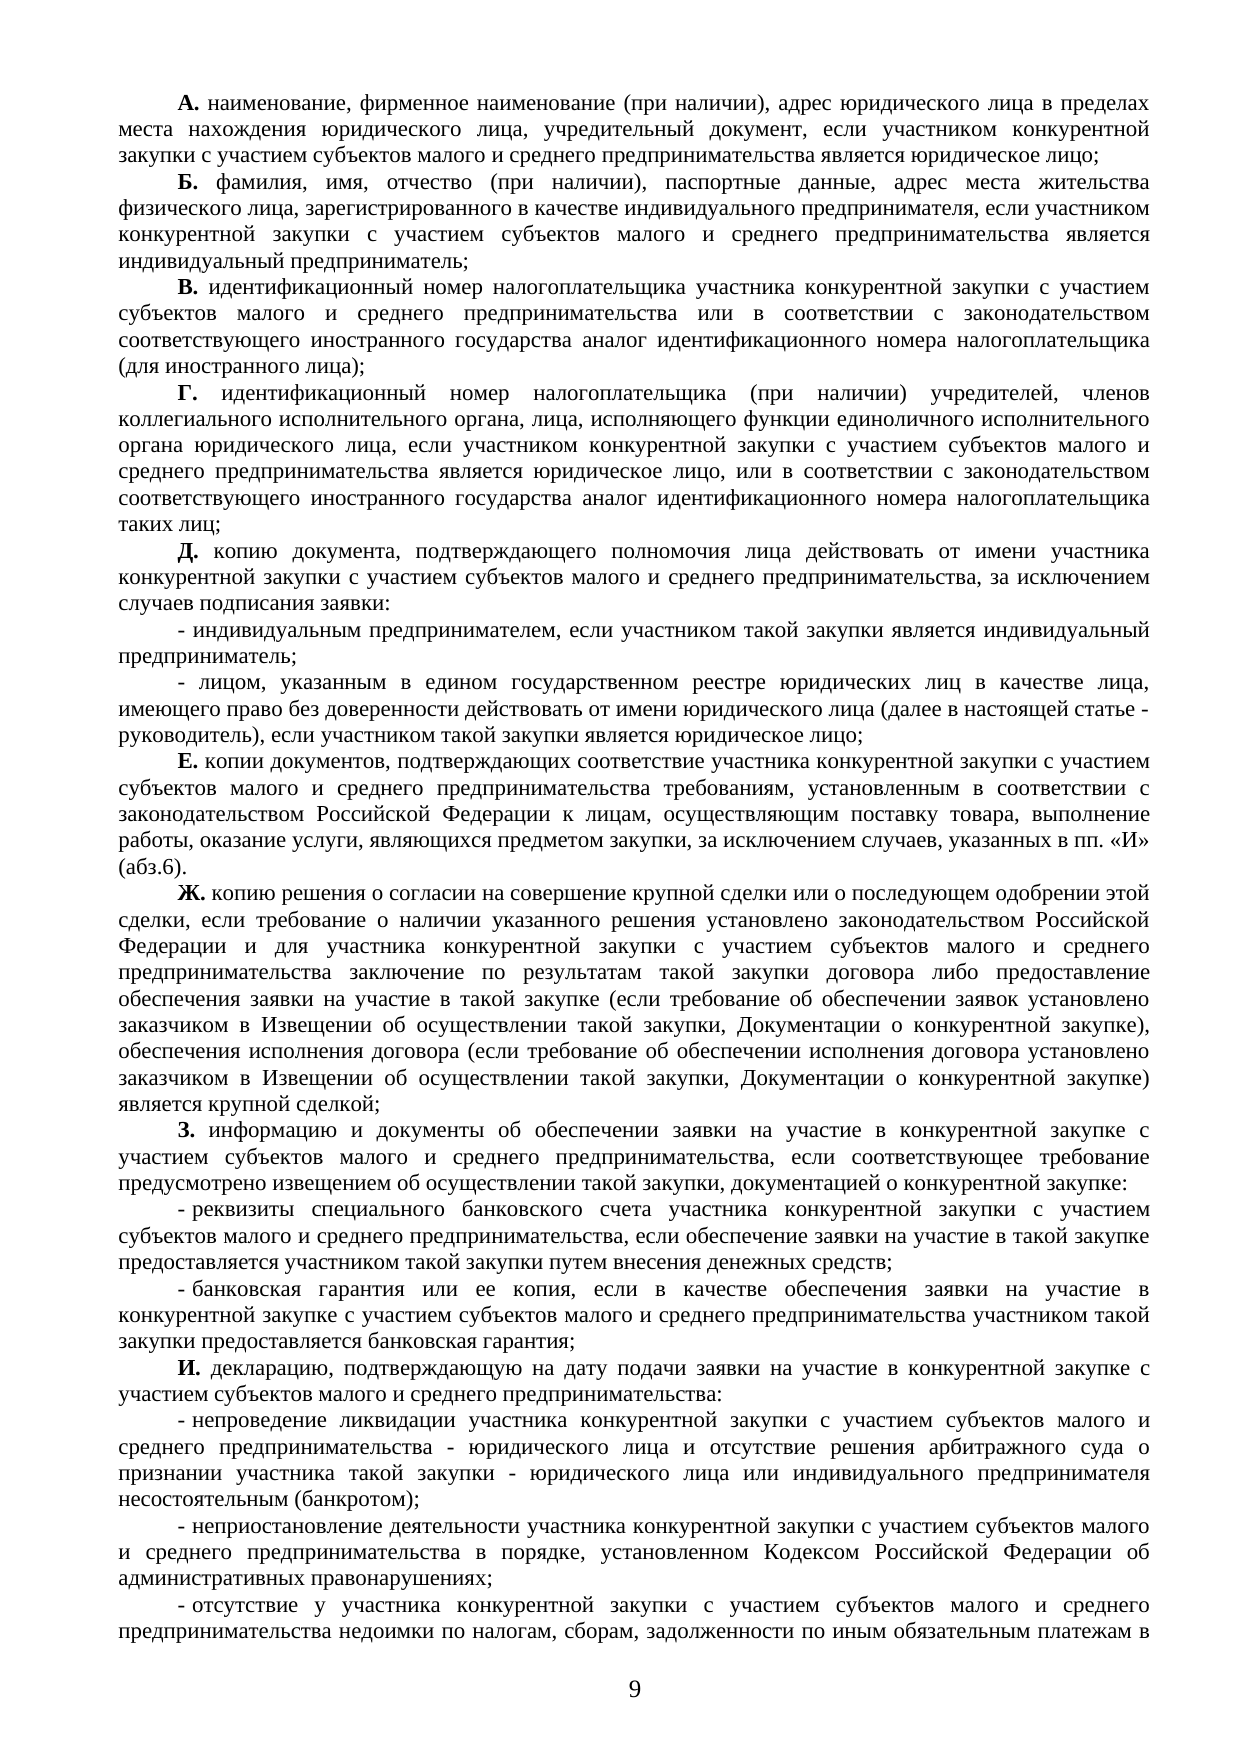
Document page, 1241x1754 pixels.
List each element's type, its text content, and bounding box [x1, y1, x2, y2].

list Б. фамилия, имя, отчество (при наличии), паспортные данные, адрес места жительства физического лица, зарегистрированного в качестве индивидуального предпринимателя, если участником конкурентной закупки с участием субъектов малого и среднего предпринимательства является индивидуальный предприниматель; [118, 168, 1152, 273]
list неприостановление деятельности участника конкурентной закупки с участием субъектов малого и среднего предпринимательства в порядке, установленном Кодексом Российской Федерации об административных правонарушениях; [118, 1512, 1152, 1591]
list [118, 1591, 1152, 1643]
list - лицом, указанным в едином государственном реестре юридических лиц в качестве лица, имеющего право без доверенности действовать от имени юридического лица (далее в настоящей статье - руководитель), если участником такой закупки является юридическое лицо; [118, 668, 1152, 747]
list Ж. копию решения о согласии на совершение крупной сделки или о последующем одобрении этой сделки, если требование о наличии указанного решения установлено законодательством Российской Федерации и для участника конкурентной закупки с участием субъектов малого и среднего предпринимательства заключение по результатам такой закупки договора либо предоставление обеспечения заявки на участие в такой закупке (если требование об обеспечении заявок установлено заказчиком в Извещении об осуществлении такой закупки, Документации о конкурентной закупке), обеспечения исполнения договора (если требование об обеспечении исполнения договора установлено заказчиком в Извещении об осуществлении такой закупки, Документации о конкурентной закупке) является крупной сделкой; [118, 879, 1152, 1116]
list А. наименование, фирменное наименование (при наличии), адрес юридического лица в пределах места нахождения юридического лица, учредительный документ, если участником конкурентной закупки с участием субъектов малого и среднего предпринимательства является юридическое лицо; [118, 89, 1152, 168]
list Д. копию документа, подтверждающего полномочия лица действовать от имени участника конкурентной закупки с участием субъектов малого и среднего предпринимательства, за исключением случаев подписания заявки: [118, 537, 1152, 616]
list - индивидуальным предпринимателем, если участником такой закупки является индивидуальный предприниматель; [118, 616, 1152, 668]
list непроведение ликвидации участника конкурентной закупки с участием субъектов малого и среднего предпринимательства - юридического лица и отсутствие решения арбитражного суда о признании участника такой закупки - юридического лица или индивидуального предпринимателя несостоятельным (банкротом); [118, 1406, 1152, 1512]
list Г. идентификационный номер налогоплательщика (при наличии) учредителей, членов коллегиального исполнительного органа, лица, исполняющего функции единоличного исполнительного органа юридического лица, если участником конкурентной закупки с участием субъектов малого и среднего предпринимательства является юридическое лицо, или в соответствии с законодательством соответствующего иностранного государства аналог идентификационного номера налогоплательщика таких лиц; [118, 378, 1152, 537]
list З. информацию и документы об обеспечении заявки на участие в конкурентной закупке с участием субъектов малого и среднего предпринимательства, если соответствующее требование предусмотрено извещением об осуществлении такой закупки, документацией о конкурентной закупке: [118, 1116, 1152, 1196]
list реквизиты специального банковского счета участника конкурентной закупки с участием субъектов малого и среднего предпринимательства, если обеспечение заявки на участие в такой закупке предоставляется участником такой закупки путем внесения денежных средств; [118, 1196, 1152, 1274]
list банковская гарантия или ее копия, если в качестве обеспечения заявки на участие в конкурентной закупке с участием субъектов малого и среднего предпринимательства участником такой закупки предоставляется банковская гарантия; [118, 1274, 1152, 1354]
list Е. копии документов, подтверждающих соответствие участника конкурентной закупки с участием субъектов малого и среднего предпринимательства требованиям, установленным в соответствии с законодательством Российской Федерации к лицам, осуществляющим поставку товара, выполнение работы, оказание услуги, являющихся предметом закупки, за исключением случаев, указанных в пп. «И» (абз.6). [118, 747, 1152, 879]
list В. идентификационный номер налогоплательщика участника конкурентной закупки с участием субъектов малого и среднего предпринимательства или в соответствии с законодательством соответствующего иностранного государства аналог идентификационного номера налогоплательщика (для иностранного лица); [118, 273, 1152, 378]
list И. декларацию, подтверждающую на дату подачи заявки на участие в конкурентной закупке с участием субъектов малого и среднего предпринимательства: [118, 1354, 1152, 1406]
